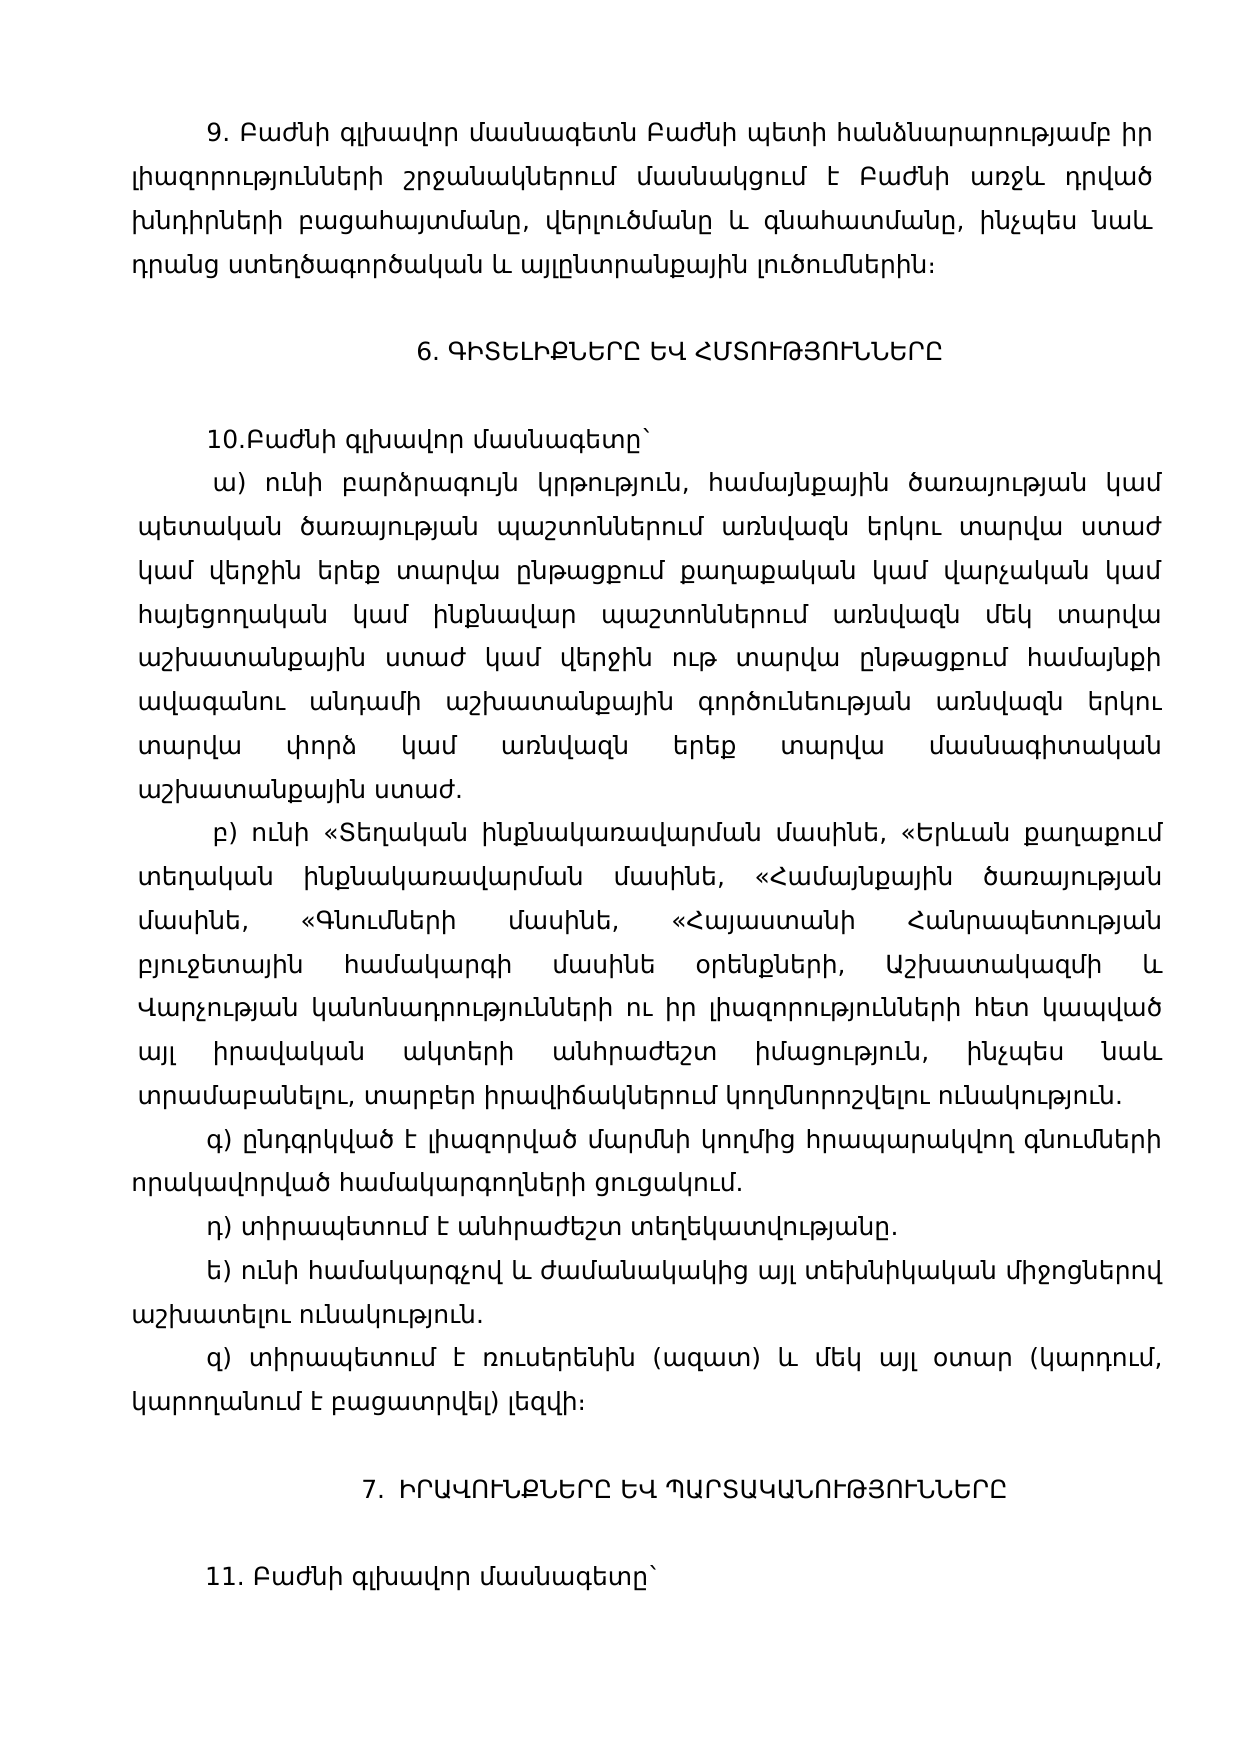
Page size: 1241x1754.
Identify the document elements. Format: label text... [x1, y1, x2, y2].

text ա) ունի բարձրագույն կրթություն, համայնքային ծառայության կամ պետական ծառայության պաշտոններում առնվազն երկու տարվա ստաժ կամ վերջին երեք տարվա ընթացքում քաղաքական կամ վարչական կամ հայեցողական կամ ինքնավար պաշտոններում առնվազն մեկ տարվա աշխատանքային ստաժ կամ վերջին ութ տարվա ընթացքում համայնքի ավագանու անդամի աշխատանքային գործունեության առնվազն երկու տարվա փորձ կամ առնվազն երեք տարվա մասնագիտական աշխատանքային ստաժ. [137, 469, 1162, 804]
text 10.Բաժնի գլխավոր մասնագետը` [131, 425, 1153, 454]
text 6. ԳԻՏԵԼԻՔՆԵՐԸ ԵՎ ՀՄՏՈՒԹՅՈՒՆՆԵՐԸ [131, 337, 1153, 367]
text դ) տիրապետում է անհրաժեշտ տեղեկատվությանը. [131, 1212, 1162, 1242]
list ԻՐԱՎՈՒՆՔՆԵՐԸ ԵՎ ՊԱՐՏԱԿԱՆՈՒԹՅՈՒՆՆԵՐԸ [206, 1475, 1162, 1504]
text գ) ընդգրկված է լիազորված մարմնի կողմից հրապարակվող գնումների որակավորված համակարգողների ցուցակում. [131, 1125, 1162, 1198]
text 11. Բաժնի գլխավոր մասնագետը` [131, 1562, 1162, 1592]
text բ) ունի «Տեղական ինքնակառավարման մասինե, «Երևան քաղաքում տեղական ինքնակառավարման մասինե, «Համայնքային ծառայության մասինե, «Գնումների մասինե, «Հայաստանի Հանրապետության բյուջետային համակարգի մասինե օրենքների, Աշխատակազմի և Վարչության կանոնադրությունների ու իր լիազորությունների հետ կապված այլ իրավական ակտերի անհրաժեշտ իմացություն, ինչպես նաև տրամաբանելու, տարբեր իրավիճակներում կողմնորոշվելու ունակություն. [137, 819, 1162, 1110]
text զ) տիրապետում է ռուսերենին (ազատ) և մեկ այլ օտար (կարդում, կարողանում է բացատրվել) լեզվի։ [131, 1344, 1162, 1417]
text ե) ունի համակարգչով և ժամանակակից այլ տեխնիկական միջոցներով աշխատելու ունակություն. [131, 1256, 1162, 1329]
text 9. Բաժնի գլխավոր մասնագետն Բաժնի պետի հանձնարարությամբ իր լիազորությունների շրջանակներում մասնակցում է Բաժնի առջև դրված խնդիրների բացահայտմանը, վերլուծմանը և գնահատմանը, ինչպես նաև դրանց ստեղծագործական և այլընտրանքային լուծումներին։ [131, 119, 1153, 279]
